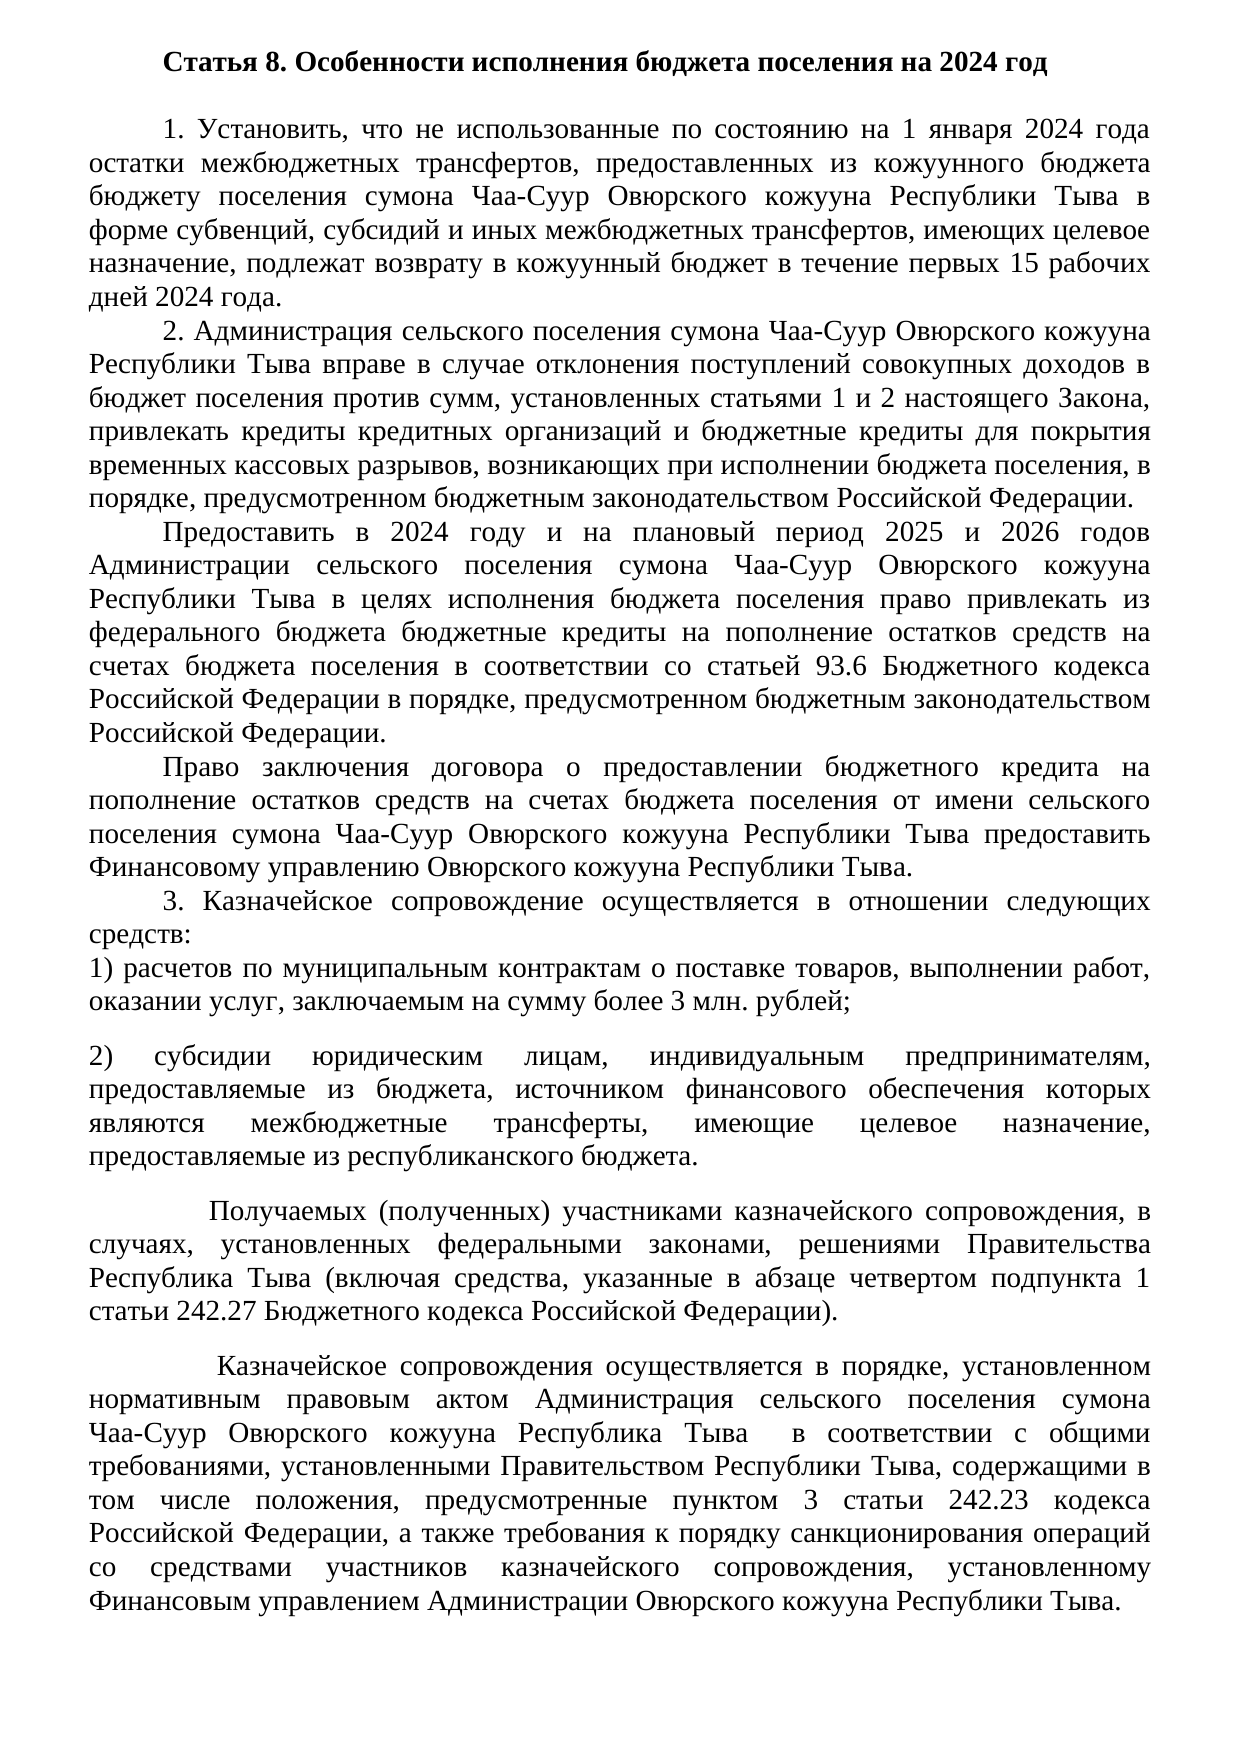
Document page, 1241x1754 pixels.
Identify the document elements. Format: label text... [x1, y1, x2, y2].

text Право заключения договора о предоставлении бюджетного кредита на пополнение остатков средств на счетах бюджета поселения от имени сельского поселения сумона Чаа-Суур Овюрского кожууна Республики Тыва предоставить Финансовому управлению Овюрского кожууна Республики Тыва. [89, 749, 1152, 883]
text 2) субсидии юридическим лицам, индивидуальным предпринимателям, предоставляемые из бюджета, источником финансового обеспечения которых являются межбюджетные трансферты, имеющие целевое назначение, предоставляемые из республиканского бюджета. [89, 1038, 1152, 1172]
text 3. Казначейское сопровождение осуществляется в отношении следующих средств: [89, 883, 1152, 950]
text 1) расчетов по муниципальным контрактам о поставке товаров, выполнении работ, оказании услуг, заключаемым на сумму более 3 млн. рублей; [89, 950, 1152, 1017]
text Получаемых (полученных) участниками казначейского сопровождения, в случаях, установленных федеральными законами, решениями Правительства Республика Тыва (включая средства, указанные в абзаце четвертом подпункта 1 статьи 242.27 Бюджетного кодекса Российской Федерации). [89, 1193, 1152, 1327]
text Казначейское сопровождения осуществляется в порядке, установленном нормативным правовым актом Администрация сельского поселения сумона Чаа-Суур Овюрского кожууна Республика Тыва в соответствии с общими требованиями, установленными Правительством Республики Тыва, содержащими в том числе положения, предусмотренные пунктом 3 статьи 242.23 кодекса Российской Федерации, а также требования к порядку санкционирования операций со средствами участников казначейского сопровождения, установленному Финансовым управлением Администрации Овюрского кожууна Республики Тыва. [89, 1348, 1152, 1616]
text Предоставить в 2024 году и на плановый период 2025 и 2026 годов Администрации сельского поселения сумона Чаа-Суур Овюрского кожууна Республики Тыва в целях исполнения бюджета поселения право привлекать из федерального бюджета бюджетные кредиты на пополнение остатков средств на счетах бюджета поселения в соответствии со статьей 93.6 Бюджетного кодекса Российской Федерации в порядке, предусмотренном бюджетным законодательством Российской Федерации. [89, 514, 1152, 749]
text 2. Администрация сельского поселения сумона Чаа-Суур Овюрского кожууна Республики Тыва вправе в случае отклонения поступлений совокупных доходов в бюджет поселения против сумм, установленных статьями 1 и 2 настоящего Закона, привлекать кредиты кредитных организаций и бюджетные кредиты для покрытия временных кассовых разрывов, возникающих при исполнении бюджета поселения, в порядке, предусмотренном бюджетным законодательством Российской Федерации. [89, 313, 1152, 514]
title Статья 8. Особенности исполнения бюджета поселения на 2024 год [89, 44, 1152, 78]
text 1. Установить, что не использованные по состоянию на 1 января 2024 года остатки межбюджетных трансфертов, предоставленных из кожуунного бюджета бюджету поселения сумона Чаа-Суур Овюрского кожууна Республики Тыва в форме субвенций, субсидий и иных межбюджетных трансфертов, имеющих целевое назначение, подлежат возврату в кожуунный бюджет в течение первых 15 рабочих дней 2024 года. [89, 111, 1152, 313]
